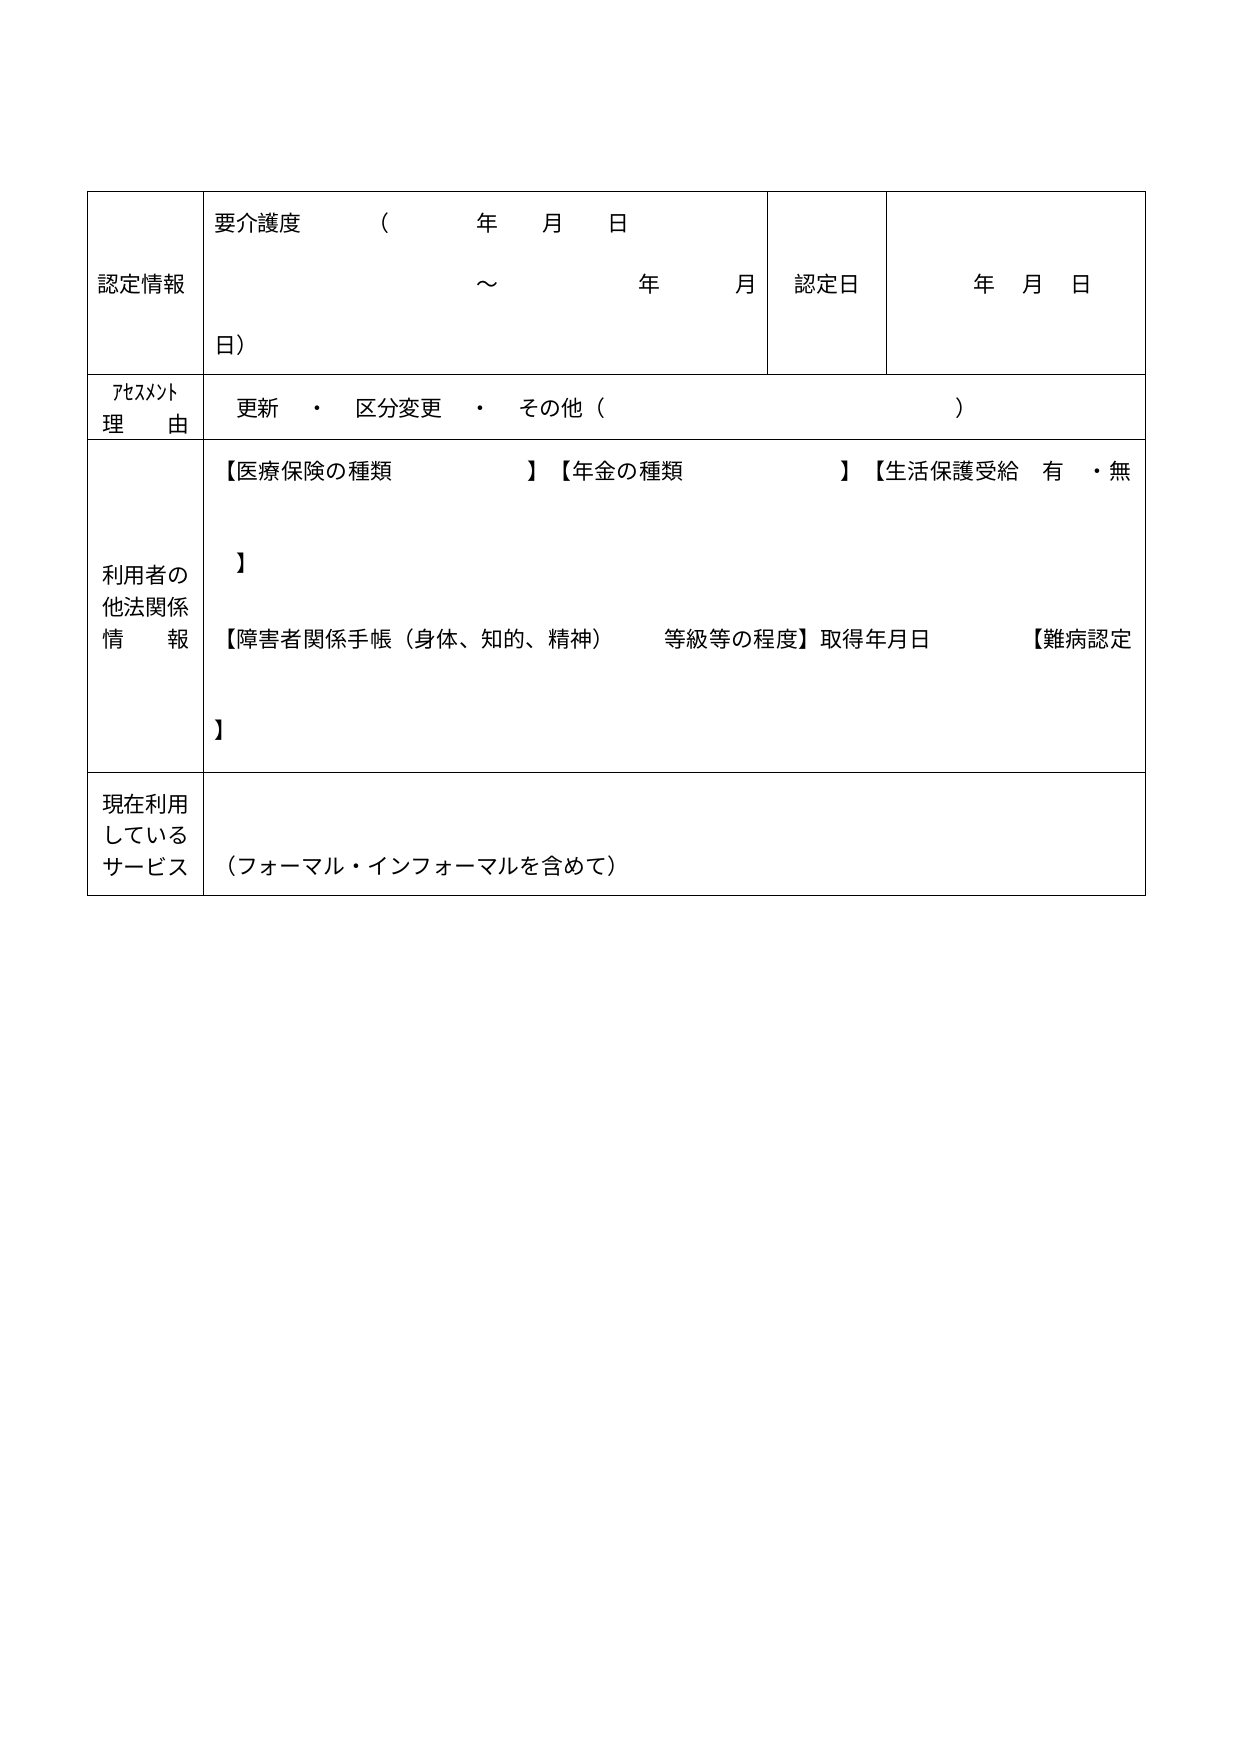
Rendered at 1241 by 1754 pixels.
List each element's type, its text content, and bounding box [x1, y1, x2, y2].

table_cell ｱｾｽﾒﾝﾄ 理 由 [88, 375, 203, 439]
table_cell 現在利用 している サービス [88, 773, 203, 895]
table_cell 更新 ・ 区分変更 ・ その他（ ） [204, 375, 1145, 439]
table_cell 【医療保険の種類 】【年金の種類 】【生活保護受給 有 ・無 】 【障害者関係手帳（身体、知的、精神） 等級等の程度】取得年月日 【難病認定 】 [204, 440, 1145, 772]
table_cell 利用者の 他法関係 情 報 [88, 440, 203, 772]
table_cell （フォーマル・インフォーマルを含めて） [204, 773, 1145, 895]
table_cell 認定情報 [88, 192, 203, 374]
table_cell 要介護度 （ 年 月 日 ～ 年 月 日） [204, 192, 767, 374]
table_cell 年 月 日 [887, 192, 1145, 374]
table_cell 認定日 [768, 192, 886, 374]
